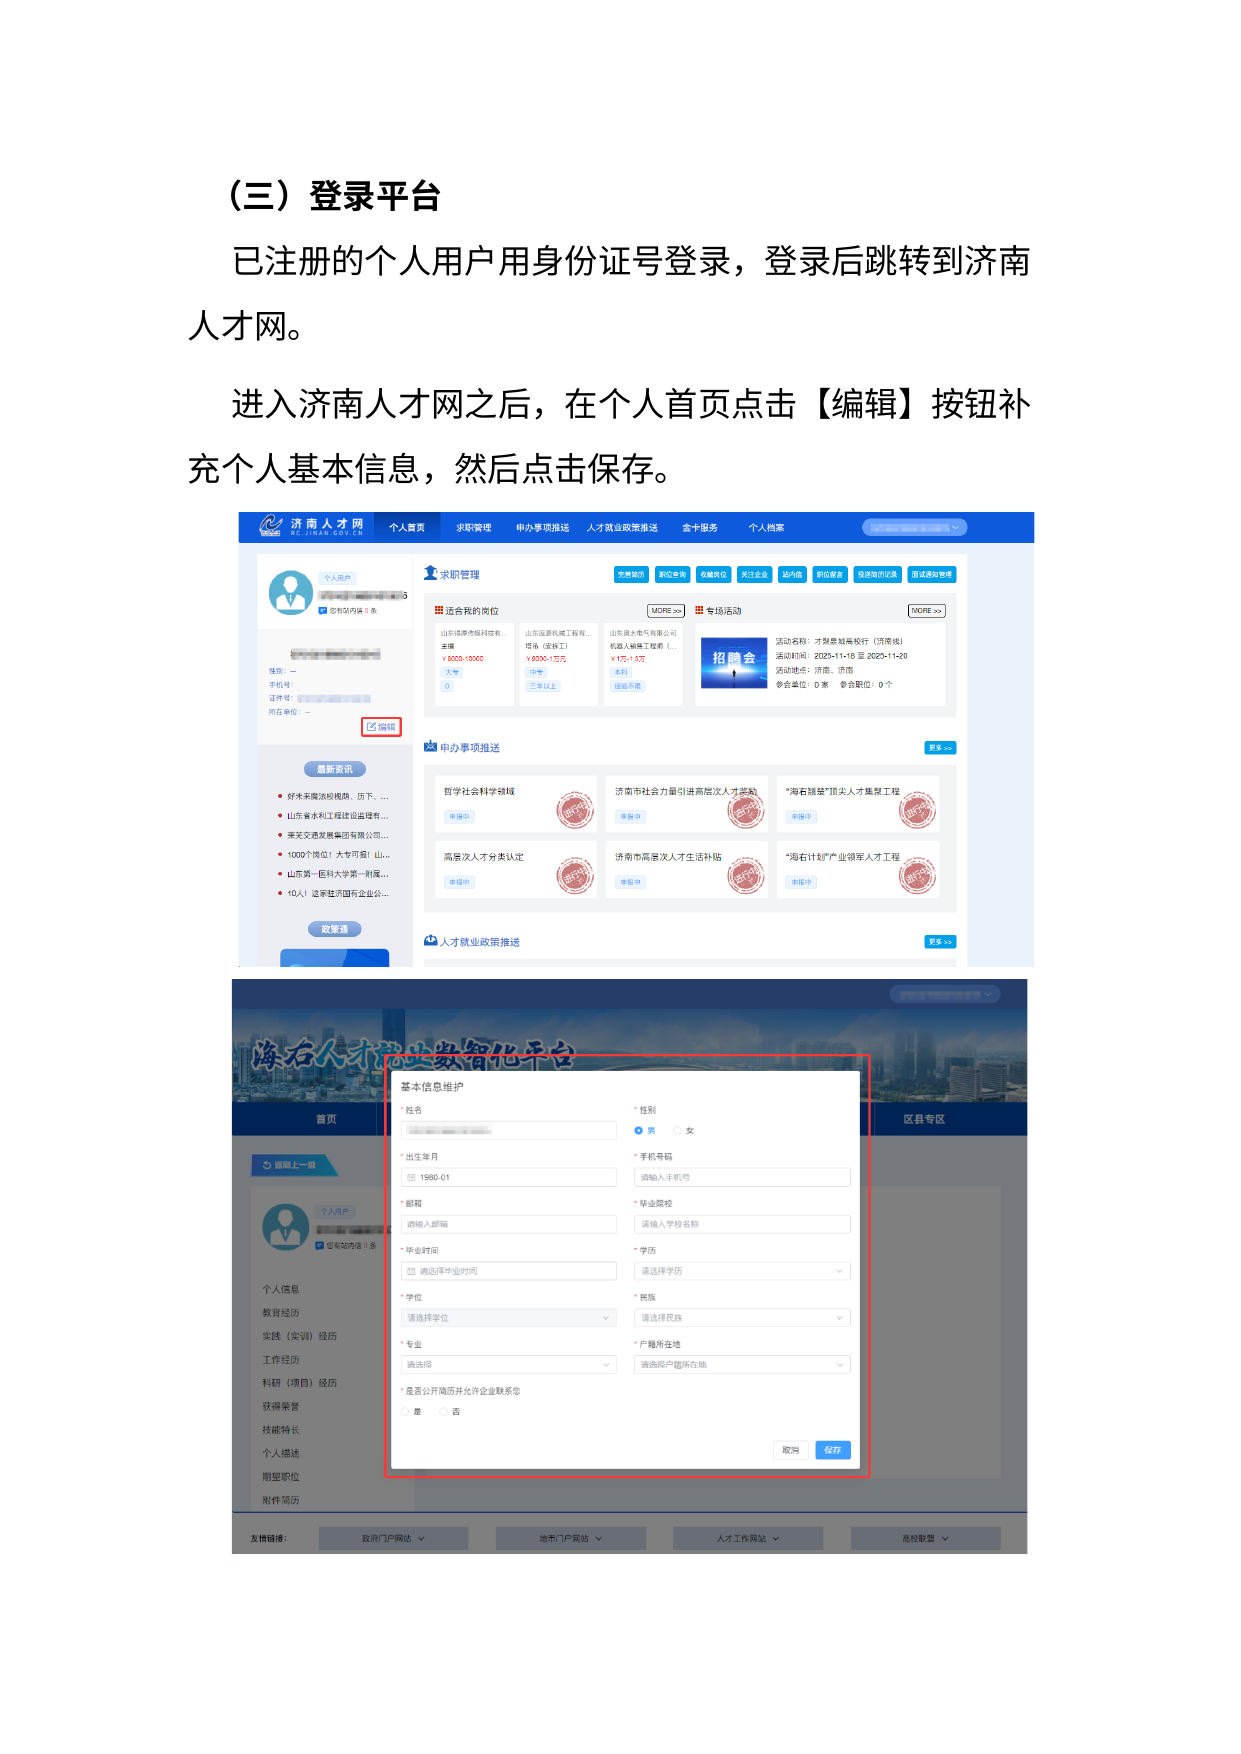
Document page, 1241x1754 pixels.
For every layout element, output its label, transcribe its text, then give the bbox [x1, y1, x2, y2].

picture [238, 512, 1035, 967]
picture [231, 979, 1028, 1554]
text 进入济南人才网之后，在个人首页点击【编辑】按钮补充个人基本信息，然后点击保存。 [187, 369, 1053, 499]
subtitle 登录平台 [142, 162, 1053, 227]
text 已注册的个人用户用身份证号登录，登录后跳转到济南人才网。 [187, 227, 1053, 357]
